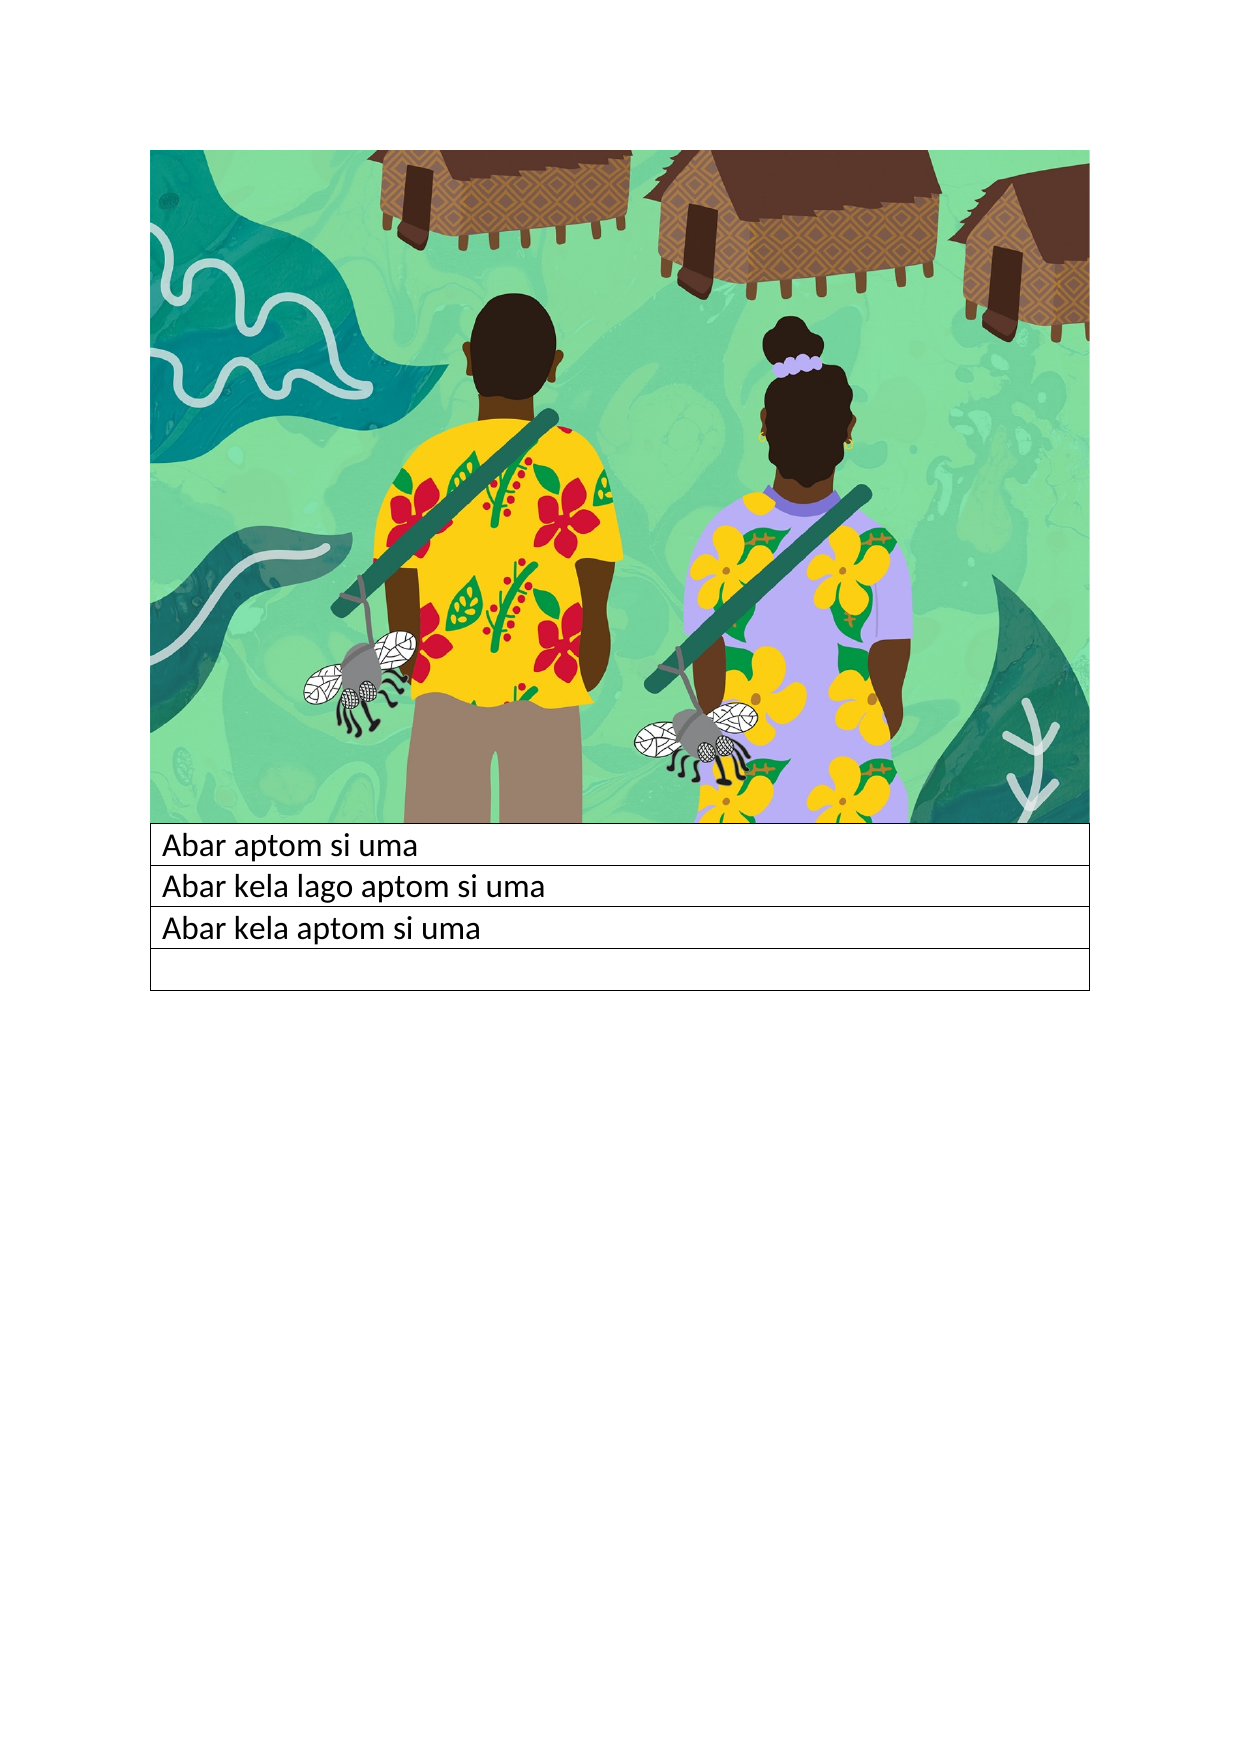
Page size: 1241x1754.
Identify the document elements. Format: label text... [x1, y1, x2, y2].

table_header Abar aptom si uma [151, 824, 1089, 864]
table_cell [151, 949, 1089, 990]
picture [150, 150, 1090, 823]
table_cell Abar kela lago aptom si uma [151, 866, 1089, 906]
table_cell Abar kela aptom si uma [151, 907, 1089, 948]
